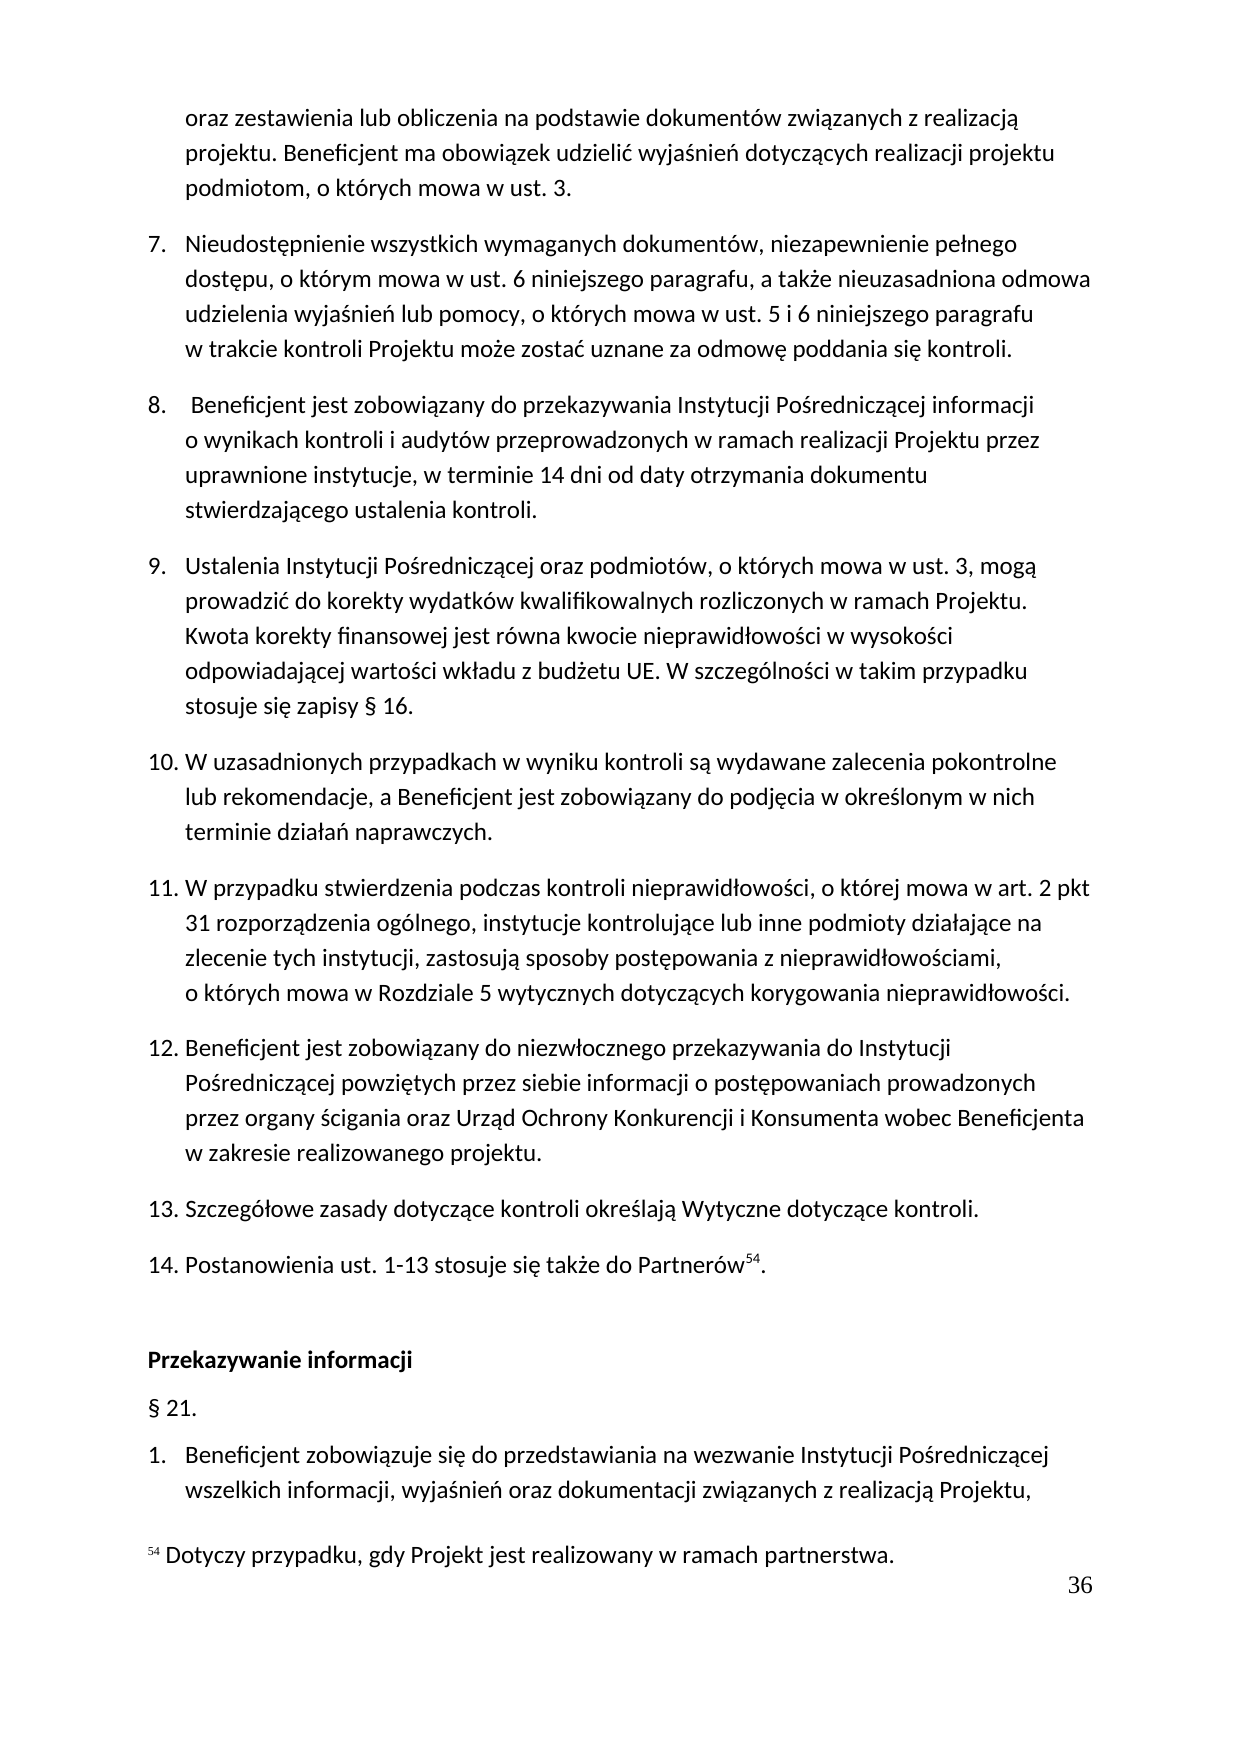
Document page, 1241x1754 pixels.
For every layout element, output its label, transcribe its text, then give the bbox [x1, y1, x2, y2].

list Postanowienia ust. 1-13 stosuje się także do Partnerów. [148, 1249, 1092, 1280]
list Beneficjent jest zobowiązany do przekazywania Instytucji Pośredniczącej informacji o wynikach kontroli i audytów przeprowadzonych w ramach realizacji Projektu przez uprawnione instytucje, w terminie 14 dni od daty otrzymania dokumentu stwierdzającego ustalenia kontroli. [148, 389, 1092, 525]
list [148, 1439, 1092, 1505]
list W uzasadnionych przypadkach w wyniku kontroli są wydawane zalecenia pokontrolne lub rekomendacje, a Beneficjent jest zobowiązany do podjęcia w określonym w nich terminie działań naprawczych. [148, 746, 1092, 846]
list W przypadku stwierdzenia podczas kontroli nieprawidłowości, o której mowa w art. 2 pkt 31 rozporządzenia ogólnego, instytucje kontrolujące lub inne podmioty działające na zlecenie tych instytucji, zastosują sposoby postępowania z nieprawidłowościami, o których mowa w Rozdziale 5 wytycznych dotyczących korygowania nieprawidłowości. [148, 872, 1092, 1007]
text § 21. [148, 1392, 1092, 1422]
list Ustalenia Instytucji Pośredniczącej oraz podmiotów, o których mowa w ust. 3, mogą prowadzić do korekty wydatków kwalifikowalnych rozliczonych w ramach Projektu. Kwota korekty finansowej jest równa kwocie nieprawidłowości w wysokości odpowiadającej wartości wkładu z budżetu UE. W szczególności w takim przypadku stosuje się zapisy § 16. [148, 550, 1092, 721]
text Przekazywanie informacji [148, 1344, 1092, 1375]
list Szczegółowe zasady dotyczące kontroli określają Wytyczne dotyczące kontroli. [148, 1193, 1092, 1224]
list Beneficjent jest zobowiązany do niezwłocznego przekazywania do Instytucji Pośredniczącej powziętych przez siebie informacji o postępowaniach prowadzonych przez organy ścigania oraz Urząd Ochrony Konkurencji i Konsumenta wobec Beneficjenta w zakresie realizowanego projektu. [148, 1033, 1092, 1168]
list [148, 103, 1092, 203]
list Nieudostępnienie wszystkich wymaganych dokumentów, niezapewnienie pełnego dostępu, o którym mowa w ust. 6 niniejszego paragrafu, a także nieuzasadniona odmowa udzielenia wyjaśnień lub pomocy, o których mowa w ust. 5 i 6 niniejszego paragrafu w trakcie kontroli Projektu może zostać uznane za odmowę poddania się kontroli. [148, 228, 1092, 364]
